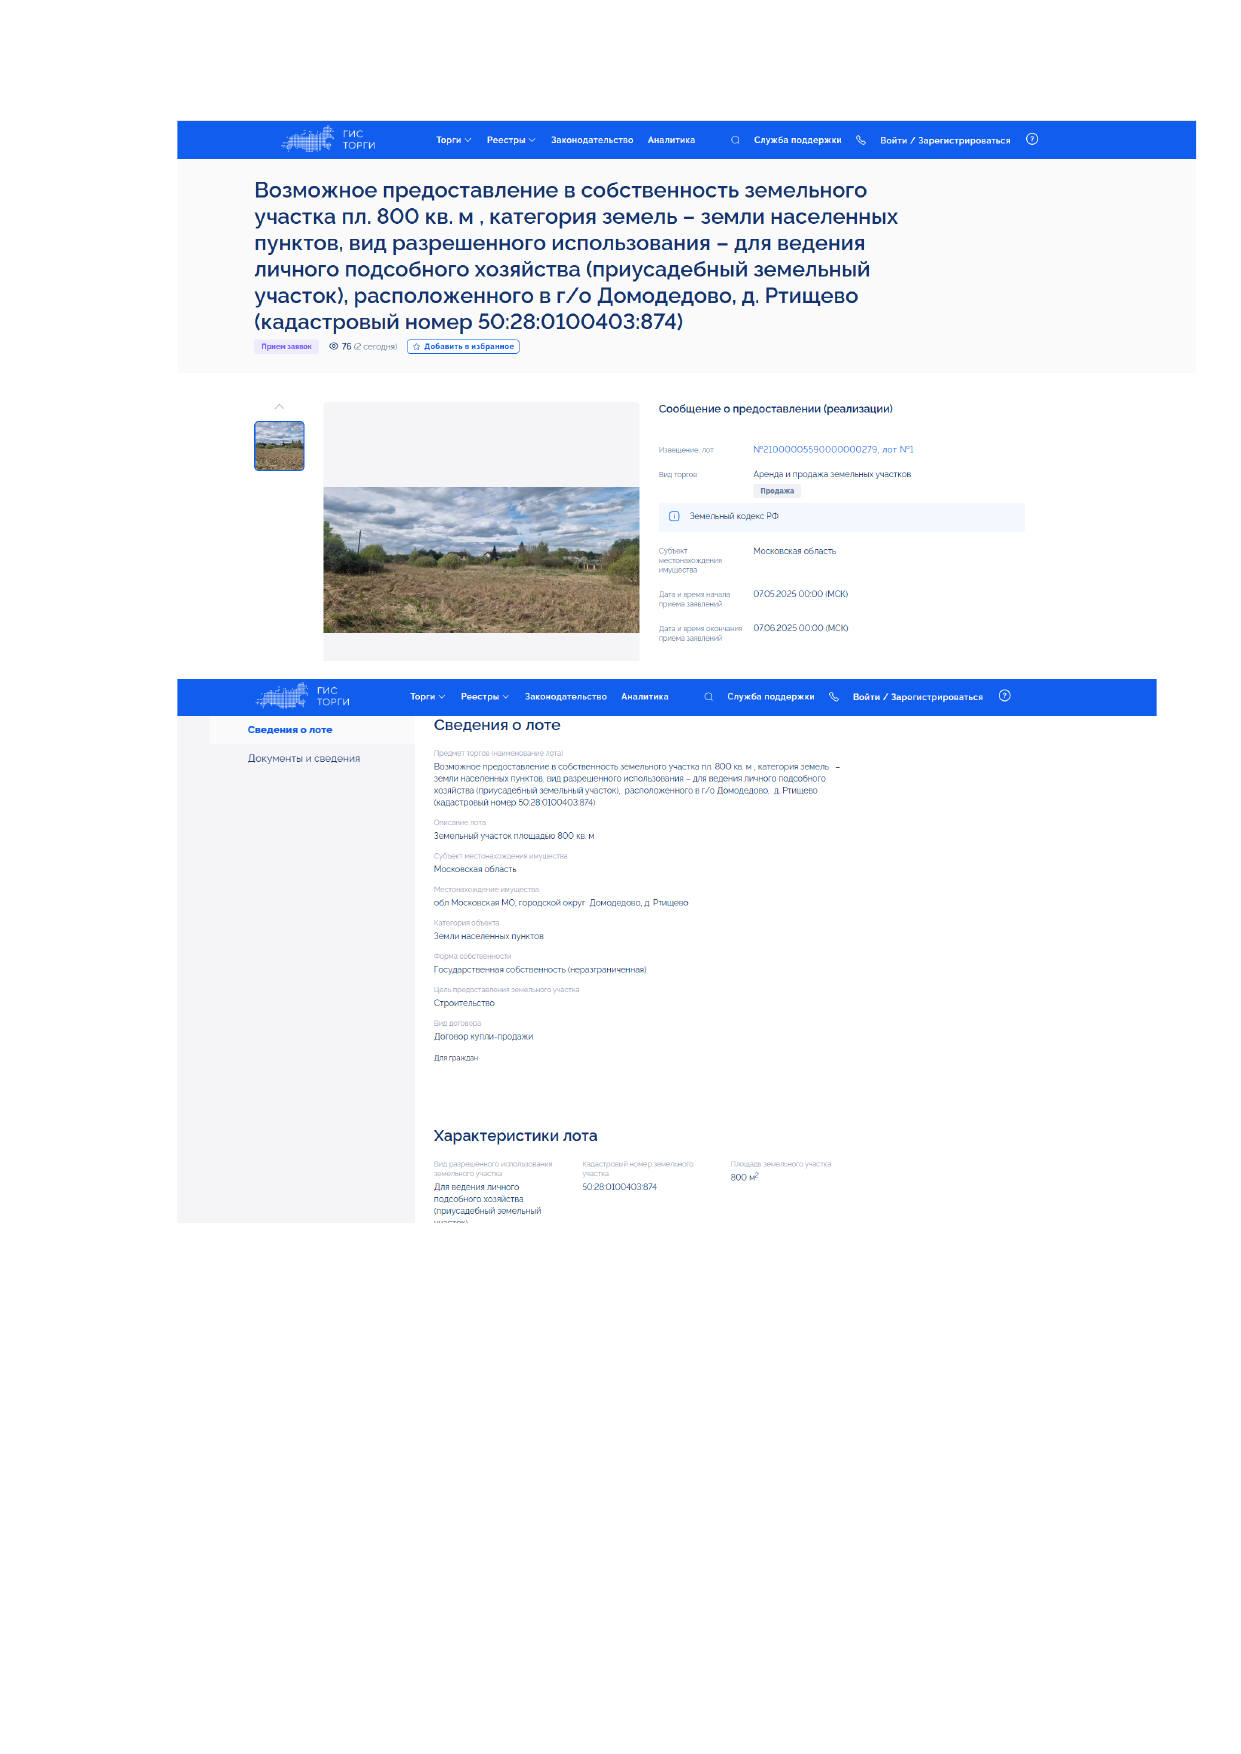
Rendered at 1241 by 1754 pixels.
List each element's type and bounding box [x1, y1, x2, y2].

picture [177, 679, 1157, 1223]
picture [177, 118, 1197, 661]
